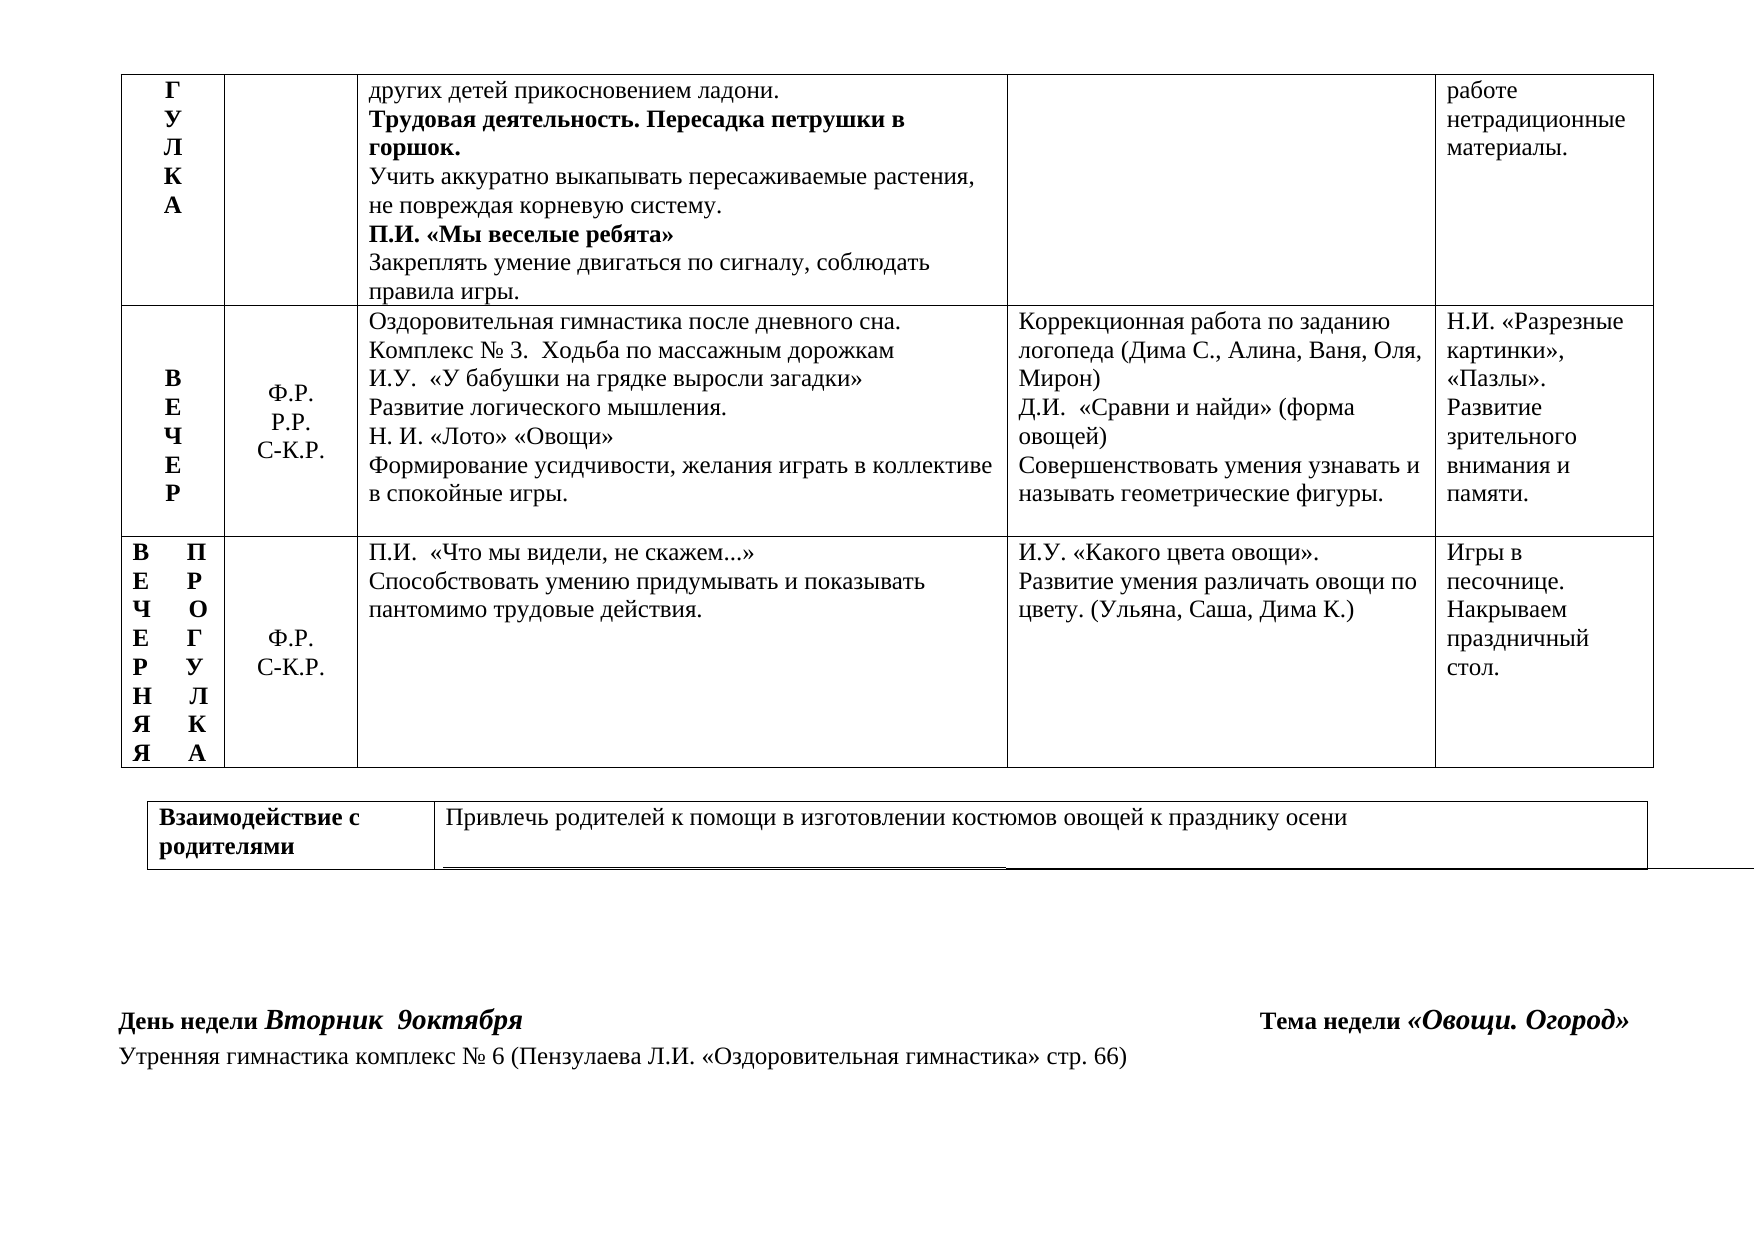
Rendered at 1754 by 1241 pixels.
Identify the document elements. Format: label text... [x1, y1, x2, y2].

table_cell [1436, 75, 1653, 305]
table_cell Н.И. «Разрезные картинки», «Пазлы». Развитие зрительного внимания и памяти. [1436, 306, 1653, 536]
table_cell Коррекционная работа по заданию логопеда (Дима С., Алина, Ваня, Оля, Мирон) Д.И. «Сравни и найди» (форма овощей) Совершенствовать умения узнавать и называть геометрические фигуры. [1008, 306, 1435, 536]
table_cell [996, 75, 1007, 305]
table_cell Ф.Р. С-К.Р. [225, 537, 357, 767]
text Утренняя гимнастика комплекс № 6 (Пензулаева Л.И. «Оздоровительная гимнастика» стр. 66) [118, 1041, 1636, 1069]
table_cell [225, 75, 357, 305]
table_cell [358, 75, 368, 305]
table_cell В Е Ч Е Р [122, 306, 224, 536]
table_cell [1008, 75, 1435, 305]
table_cell Оздоровительная гимнастика после дневного сна. Комплекс № 3. Ходьба по массажным дорожкам И.У. «У бабушки на грядке выросли загадки» Развитие логического мышления. Н. И. «Лото» «Овощи» Формирование усидчивости, желания играть в коллективе в спокойные игры. [358, 306, 1007, 536]
table_header Привлечь родителей к помощи в изготовлении костюмов овощей к празднику осени [435, 802, 1647, 869]
table_cell Игры в песочнице. Накрываем праздничный стол. [1436, 537, 1653, 767]
table_cell И.У. «Какого цвета овощи». Развитие умения различать овощи по цвету. (Ульяна, Саша, Дима К.) [1008, 537, 1435, 767]
table_cell П Р О Г У Л К А [122, 75, 224, 305]
table_cell П.И. «Что мы видели, не скажем...» Способствовать умению придумывать и показывать пантомимо трудовые действия. [358, 537, 1007, 767]
table_cell В П Е Р Ч О Е Г Р У Н Л Я К Я А [122, 537, 224, 767]
text День недели Вторник 9октября Тема недели «Овощи. Огород» [118, 1002, 1636, 1036]
table_header Взаимодействие с родителями [148, 802, 434, 869]
table_cell Ф.Р. Р.Р. С-К.Р. [225, 306, 357, 536]
